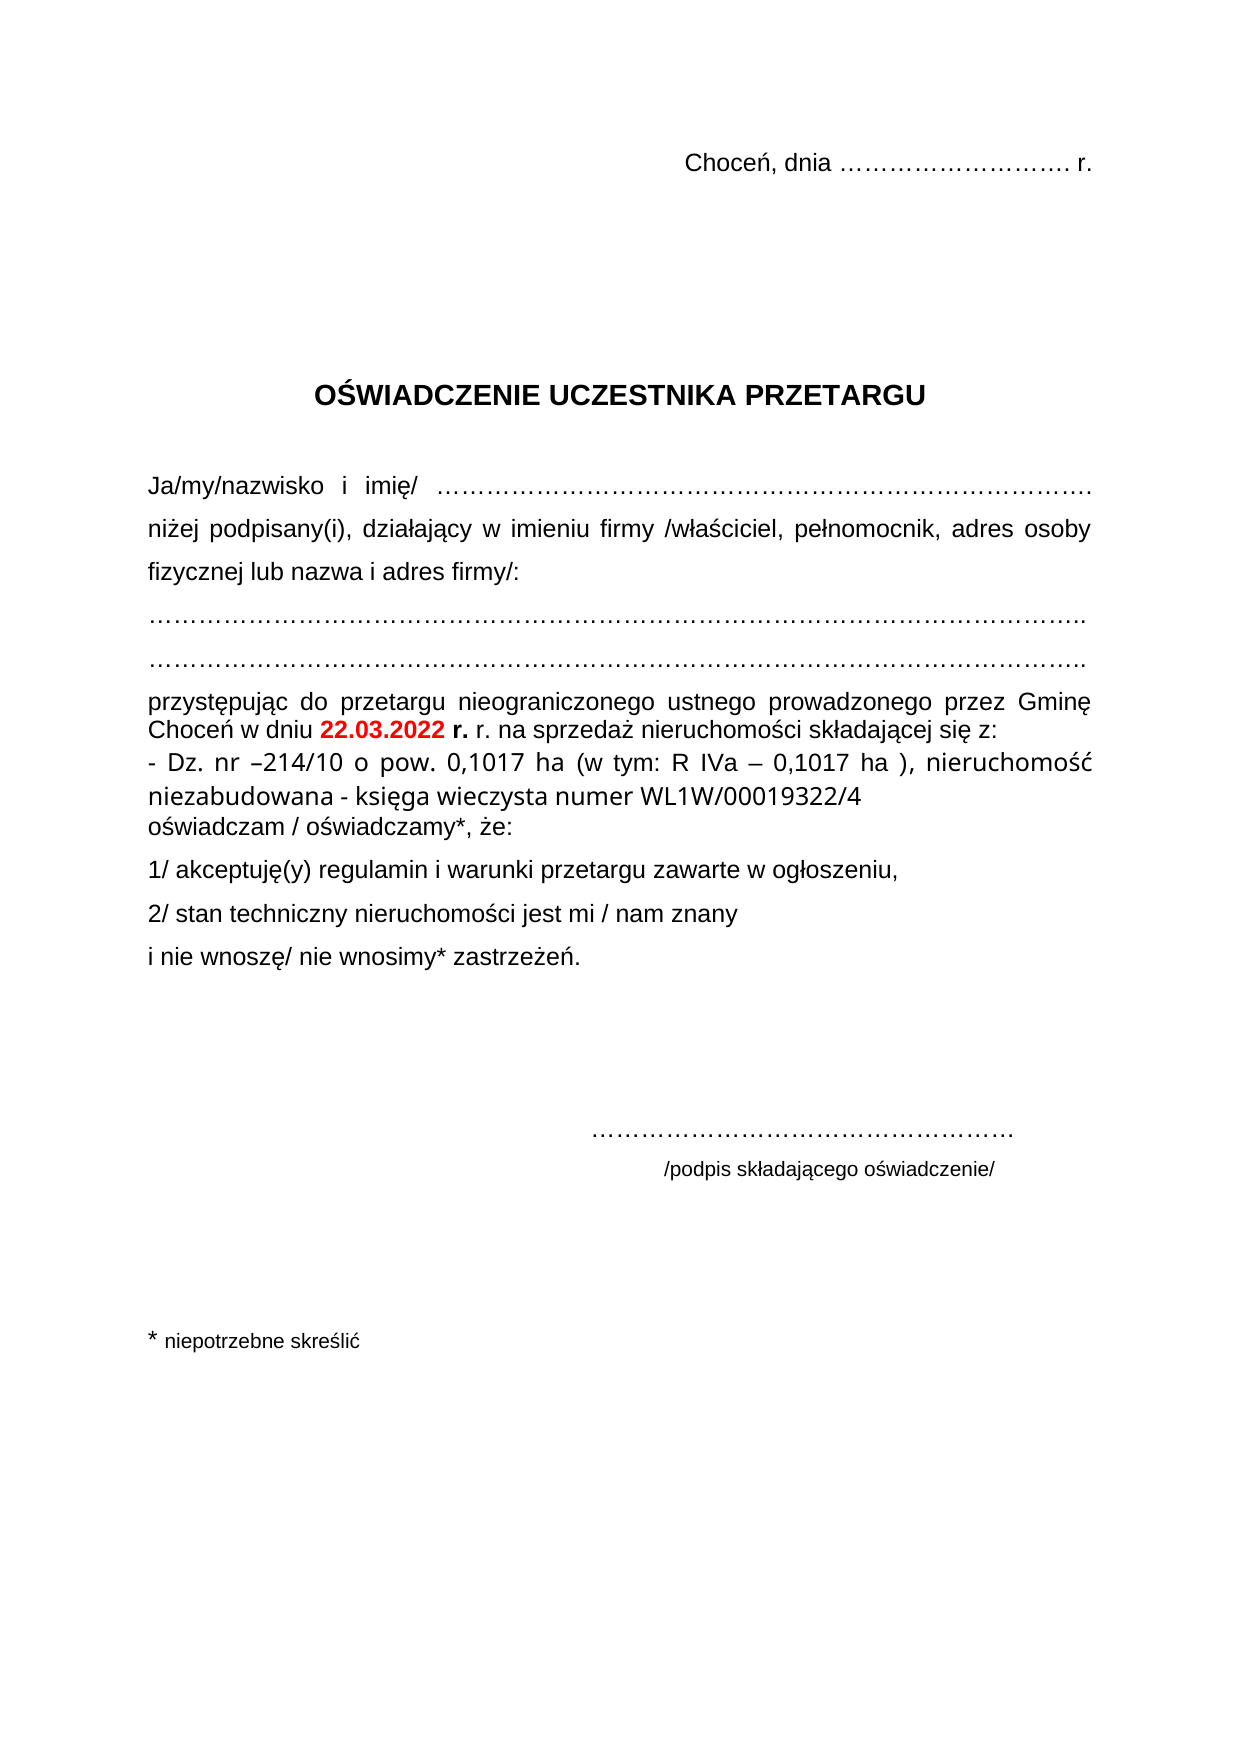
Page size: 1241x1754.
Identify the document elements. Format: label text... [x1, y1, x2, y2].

text przystępując do przetargu nieograniczonego ustnego prowadzonego przez Gminę Choceń w dniu 22.03.2022 r. r. na sprzedaż nieruchomości składającej się z: [148, 687, 1093, 744]
text - Dz. nr –214/10 o pow. 0,1017 ha (w tym: R IVa – 0,1017 ha ), nieruchomość niezabudowana - księga wieczysta numer WL1W/00019322/4 [148, 744, 1093, 812]
text …………………………………………… [148, 1114, 1093, 1143]
text /podpis składającego oświadczenie/ [148, 1157, 1093, 1181]
text Choceń, dnia ………………………. r. [148, 148, 1093, 176]
text ………………………………………………………………………………………………….. [148, 600, 1093, 629]
text oświadczam / oświadczamy*, że: [148, 812, 1093, 841]
text 1/ akceptuję(y) regulamin i warunki przetargu zawarte w ogłoszeniu, [148, 855, 1093, 884]
text * niepotrzebne skreślić [148, 1325, 1093, 1354]
text i nie wnoszę/ nie wnosimy* zastrzeżeń. [148, 942, 1093, 970]
text Ja/my/nazwisko i imię/ ……………………………………………………………………. niżej podpisany(i), działający w imieniu firmy /właściciel, pełnomocnik, adres osoby fizycznej lub nazwa i adres firmy/: [148, 471, 1093, 586]
text OŚWIADCZENIE UCZESTNIKA PRZETARGU [148, 378, 1093, 411]
text 2/ stan techniczny nieruchomości jest mi / nam znany [148, 898, 1093, 927]
text ………………………………………………………………………………………………….. [148, 643, 1093, 672]
